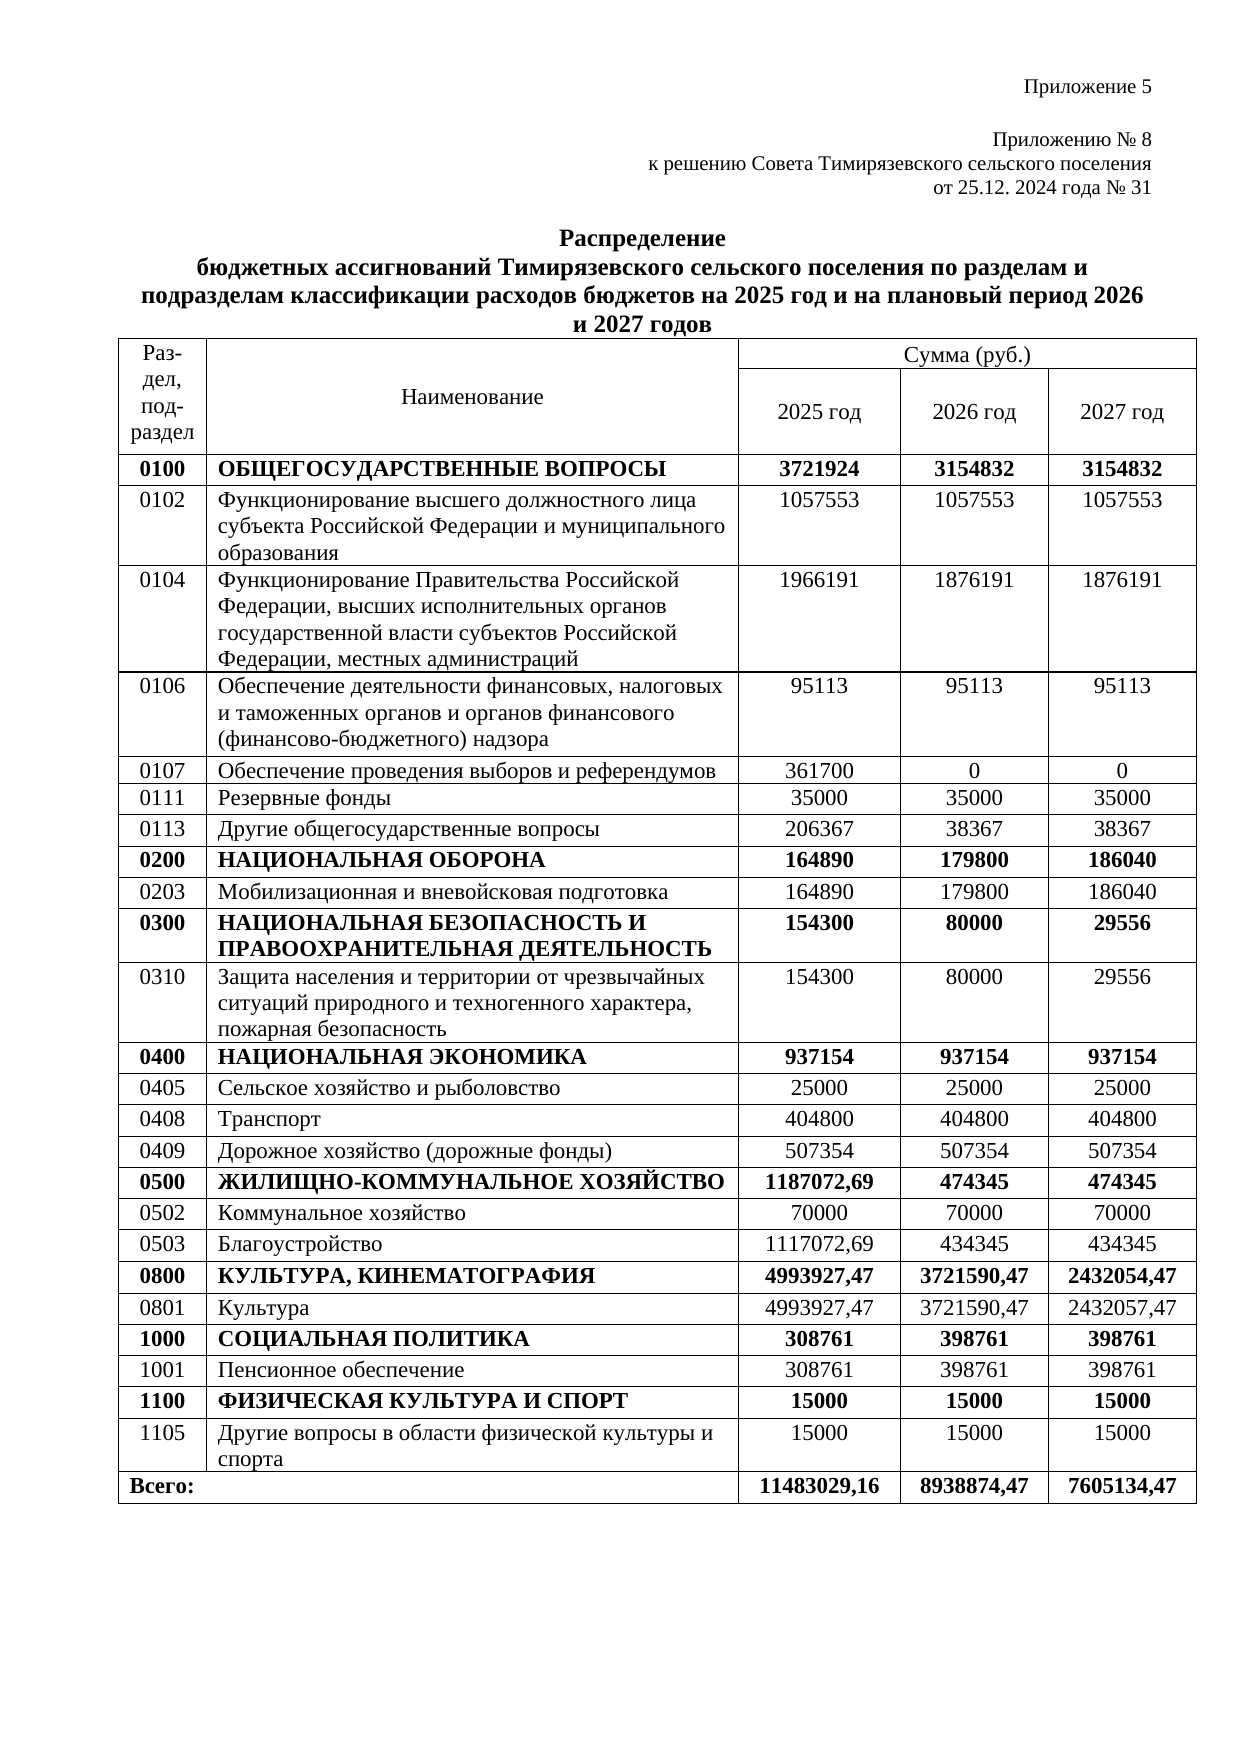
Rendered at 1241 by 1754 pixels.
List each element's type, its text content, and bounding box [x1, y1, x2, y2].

table_cell 1057553 [901, 486, 1048, 565]
table_cell 164890 [739, 847, 900, 877]
table_cell 434345 [1049, 1230, 1196, 1261]
table_cell 3721924 [739, 455, 900, 485]
table_cell Функционирование Правительства Российской Федерации, высших исполнительных органов государственной власти субъектов Российской Федерации, местных администраций [207, 566, 738, 671]
table_cell 474345 [1049, 1168, 1196, 1198]
table_cell 0408 [119, 1105, 206, 1136]
table_cell 2027 год [1049, 369, 1196, 453]
text бюджетных ассигнований Тимирязевского сельского поселения по разделам и подразделам классификации расходов бюджетов на 2025 год и на плановый период 2026 и 2027 годов [133, 252, 1152, 338]
table_cell 179800 [901, 878, 1048, 908]
table_cell 0106 [119, 673, 206, 756]
table_cell 507354 [1049, 1137, 1196, 1167]
table_cell 0409 [119, 1137, 206, 1167]
table_cell Дорожное хозяйство (дорожные фонды) [207, 1137, 738, 1167]
table_cell Другие вопросы в области физической культуры и спорта [207, 1419, 738, 1471]
table_cell 4993927,47 [739, 1294, 900, 1324]
table_cell НАЦИОНАЛЬНАЯ ЭКОНОМИКА [207, 1043, 738, 1073]
table_cell Другие общегосударственные вопросы [207, 815, 738, 846]
table_cell НАЦИОНАЛЬНАЯ ОБОРОНА [207, 847, 738, 877]
table_cell КУЛЬТУРА, КИНЕМАТОГРАФИЯ [207, 1262, 738, 1292]
table_cell 15000 [901, 1387, 1048, 1417]
table_cell 4993927,47 [739, 1262, 900, 1292]
table_cell 0102 [119, 486, 206, 565]
table_cell ОБЩЕГОСУДАРСТВЕННЫЕ ВОПРОСЫ [207, 455, 738, 485]
table_cell 434345 [901, 1230, 1048, 1261]
table_cell Пенсионное обеспечение [207, 1356, 738, 1386]
table_cell 164890 [739, 878, 900, 908]
table_cell 937154 [1049, 1043, 1196, 1073]
table_cell 1187072,69 [739, 1168, 900, 1198]
table_header Раз-дел, под-раздел [119, 339, 206, 453]
table_cell 38367 [1049, 815, 1196, 846]
table_cell Функционирование высшего должностного лица субъекта Российской Федерации и муниципального образования [207, 486, 738, 565]
table_cell 0405 [119, 1074, 206, 1104]
table_cell Транспорт [207, 1105, 738, 1136]
table_cell 0400 [119, 1043, 206, 1073]
table_cell 1001 [119, 1356, 206, 1386]
table_cell 35000 [739, 784, 900, 814]
table_cell Коммунальное хозяйство [207, 1199, 738, 1229]
table_cell 25000 [739, 1074, 900, 1104]
table_cell 8938874,47 [901, 1472, 1048, 1502]
table_cell 398761 [1049, 1356, 1196, 1386]
table_cell 1876191 [901, 566, 1048, 671]
table_cell 0310 [119, 963, 206, 1042]
table_cell 0100 [119, 455, 206, 485]
table_cell Благоустройство [207, 1230, 738, 1261]
table_cell 0503 [119, 1230, 206, 1261]
text к решению Совета Тимирязевского сельского поселения [546, 151, 1152, 175]
table_cell 1057553 [739, 486, 900, 565]
table_cell Сельское хозяйство и рыболовство [207, 1074, 738, 1104]
table_cell 3721590,47 [901, 1262, 1048, 1292]
table_cell 361700 [739, 757, 900, 783]
table_header Наименование [207, 339, 738, 453]
table_cell Резервные фонды [207, 784, 738, 814]
table_cell 507354 [901, 1137, 1048, 1167]
table_cell 308761 [739, 1325, 900, 1355]
table_cell 937154 [739, 1043, 900, 1073]
text Распределение [133, 223, 1152, 252]
table_cell 1876191 [1049, 566, 1196, 671]
table_cell 38367 [901, 815, 1048, 846]
table_cell 80000 [901, 963, 1048, 1042]
table_cell 0107 [119, 757, 206, 783]
table_cell 0200 [119, 847, 206, 877]
table_cell 3721590,47 [901, 1294, 1048, 1324]
table_cell Мобилизационная и вневойсковая подготовка [207, 878, 738, 908]
table_cell 70000 [1049, 1199, 1196, 1229]
table_cell 2026 год [901, 369, 1048, 453]
table_cell 7605134,47 [1049, 1472, 1196, 1502]
table_cell НАЦИОНАЛЬНАЯ БЕЗОПАСНОСТЬ И ПРАВООХРАНИТЕЛЬНАЯ ДЕЯТЕЛЬНОСТЬ [207, 909, 738, 962]
table_cell 0 [1049, 757, 1196, 783]
table_cell 15000 [739, 1387, 900, 1417]
table_cell 186040 [1049, 847, 1196, 877]
table_cell ЖИЛИЩНО-КОММУНАЛЬНОЕ ХОЗЯЙСТВО [207, 1168, 738, 1198]
table_cell 474345 [901, 1168, 1048, 1198]
table_cell 404800 [1049, 1105, 1196, 1136]
table_cell ФИЗИЧЕСКАЯ КУЛЬТУРА И СПОРТ [207, 1387, 738, 1417]
table_cell 95113 [1049, 673, 1196, 756]
table_cell 2432057,47 [1049, 1294, 1196, 1324]
table_cell 507354 [739, 1137, 900, 1167]
table_cell 15000 [901, 1419, 1048, 1471]
table_cell 308761 [739, 1356, 900, 1386]
table_cell 1000 [119, 1325, 206, 1355]
table_cell 15000 [1049, 1387, 1196, 1417]
table_cell 15000 [1049, 1419, 1196, 1471]
table_cell 15000 [739, 1419, 900, 1471]
table_cell 154300 [739, 963, 900, 1042]
table_cell 1117072,69 [739, 1230, 900, 1261]
table_cell 0502 [119, 1199, 206, 1229]
table_cell 0801 [119, 1294, 206, 1324]
table_cell 398761 [901, 1356, 1048, 1386]
table_cell 25000 [1049, 1074, 1196, 1104]
table_cell 404800 [739, 1105, 900, 1136]
table_cell 95113 [901, 673, 1048, 756]
table_cell 179800 [901, 847, 1048, 877]
table_cell 398761 [901, 1325, 1048, 1355]
table_cell Всего: [119, 1472, 738, 1502]
table_cell 0104 [119, 566, 206, 671]
table_cell 404800 [901, 1105, 1048, 1136]
table_cell Обеспечение деятельности финансовых, налоговых и таможенных органов и органов финансового (финансово-бюджетного) надзора [207, 673, 738, 756]
table_header Сумма (руб.) [739, 339, 1196, 368]
table_cell 2025 год [739, 369, 900, 453]
table_cell 35000 [901, 784, 1048, 814]
text Приложение 5 [133, 74, 1152, 98]
table_cell 11483029,16 [739, 1472, 900, 1502]
table_cell 398761 [1049, 1325, 1196, 1355]
table_cell 186040 [1049, 878, 1196, 908]
table_cell СОЦИАЛЬНАЯ ПОЛИТИКА [207, 1325, 738, 1355]
table_cell 95113 [739, 673, 900, 756]
table_cell 154300 [739, 909, 900, 962]
table_cell 1105 [119, 1419, 206, 1471]
table_cell 29556 [1049, 963, 1196, 1042]
table_cell 80000 [901, 909, 1048, 962]
table_cell 1100 [119, 1387, 206, 1417]
table_cell 3154832 [901, 455, 1048, 485]
table_cell Защита населения и территории от чрезвычайных ситуаций природного и техногенного характера, пожарная безопасность [207, 963, 738, 1042]
table_cell Культура [207, 1294, 738, 1324]
table_cell 937154 [901, 1043, 1048, 1073]
table_cell 3154832 [1049, 455, 1196, 485]
table_cell 0203 [119, 878, 206, 908]
table_cell 0 [901, 757, 1048, 783]
table_cell 1966191 [739, 566, 900, 671]
table_cell 0800 [119, 1262, 206, 1292]
table_cell 25000 [901, 1074, 1048, 1104]
table_cell 35000 [1049, 784, 1196, 814]
text от 25.12. 2024 года № 31 [133, 175, 1152, 199]
table_cell 0113 [119, 815, 206, 846]
table_cell 70000 [901, 1199, 1048, 1229]
table_cell 70000 [739, 1199, 900, 1229]
table_cell 0300 [119, 909, 206, 962]
table_cell 1057553 [1049, 486, 1196, 565]
table_cell 0111 [119, 784, 206, 814]
table_cell 206367 [739, 815, 900, 846]
table_cell 0500 [119, 1168, 206, 1198]
text Приложению № 8 [133, 127, 1152, 151]
table_cell Обеспечение проведения выборов и референдумов [207, 757, 738, 783]
table_cell 2432054,47 [1049, 1262, 1196, 1292]
table_cell 29556 [1049, 909, 1196, 962]
